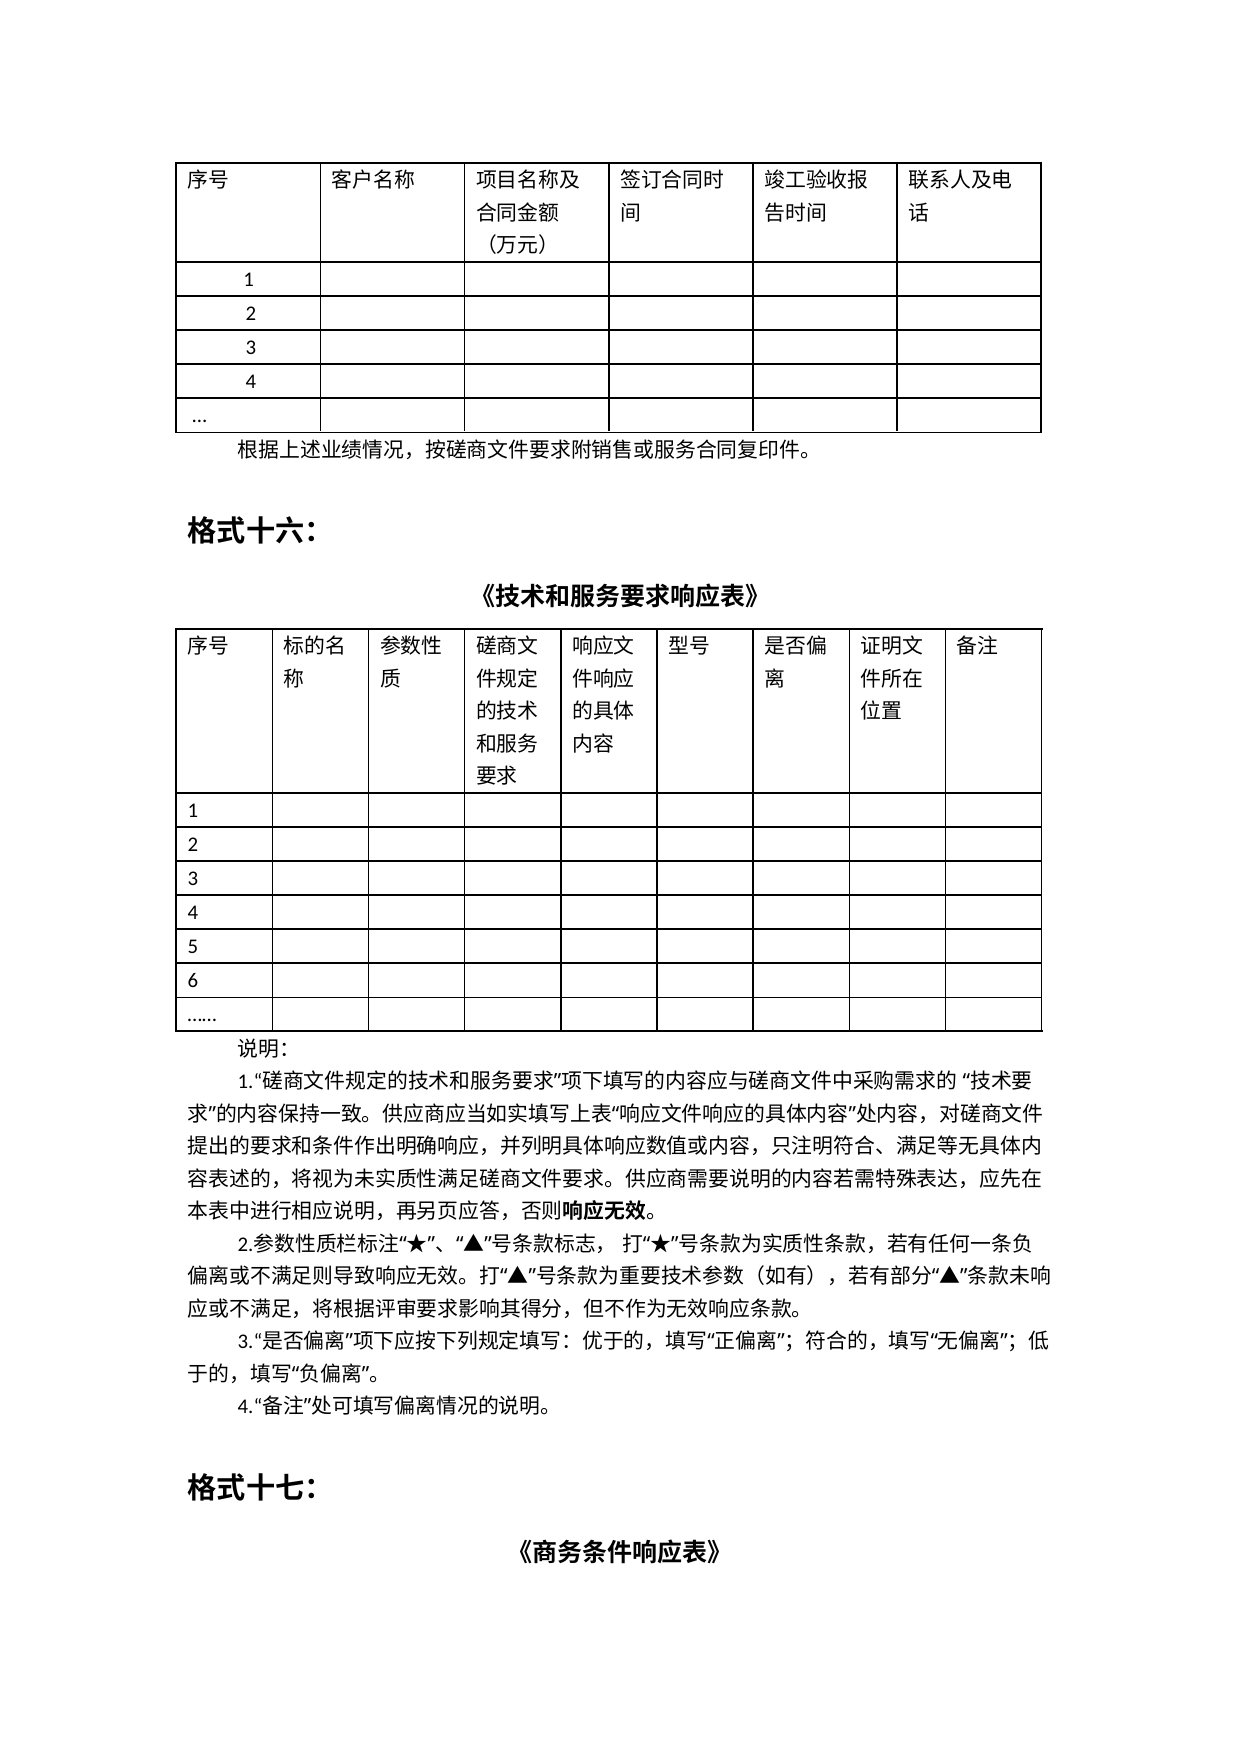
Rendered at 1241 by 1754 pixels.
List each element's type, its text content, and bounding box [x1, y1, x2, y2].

table_cell [321, 263, 464, 295]
table_cell [273, 964, 368, 996]
table_cell [658, 794, 752, 826]
table_header 联系人及电话 [898, 164, 1040, 261]
table_header 标的名称 [273, 630, 368, 792]
table_cell [658, 930, 752, 962]
table_cell [369, 930, 464, 962]
table_cell [465, 896, 560, 928]
table_cell [754, 930, 849, 962]
table_cell [754, 365, 896, 397]
table_cell [754, 862, 849, 894]
table_cell [658, 998, 752, 1030]
table_header 是否偏离 [754, 630, 849, 792]
table_cell [369, 998, 464, 1030]
table_cell [754, 297, 896, 329]
table_cell [946, 828, 1041, 860]
table_cell 2 [177, 297, 320, 329]
text 根据上述业绩情况，按磋商文件要求附销售或服务合同复印件。 [187, 433, 1053, 465]
table_cell [273, 896, 368, 928]
table_cell 5 [177, 930, 272, 962]
table_cell [465, 297, 608, 329]
table_cell [754, 263, 896, 295]
table_cell [465, 794, 560, 826]
table_cell [321, 365, 464, 397]
table_cell [562, 896, 656, 928]
text 2.参数性质栏标注“★”、“▲”号条款标志， 打“★”号条款为实质性条款，若有任何一条负偏离或不满足则导致响应无效。打“▲”号条款为重要技术参数（如有），若有部分“▲”条款未响应或不满足，将根据评审要求影响其得分，但不作为无效响应条款。 [187, 1227, 1053, 1324]
table_cell [465, 964, 560, 996]
text 4.“备注”处可填写偏离情况的说明。 [187, 1389, 1053, 1422]
table_cell 3 [177, 331, 320, 363]
text 3.“是否偏离”项下应按下列规定填写：优于的，填写“正偏离”；符合的，填写“无偏离”；低于的，填写“负偏离”。 [187, 1324, 1053, 1389]
table_cell …… [177, 998, 272, 1030]
table_cell [273, 794, 368, 826]
table_header 磋商文件规定的技术和服务要求 [465, 630, 560, 792]
table_cell [754, 998, 849, 1030]
table_cell [465, 862, 560, 894]
table_cell [850, 930, 945, 962]
table_cell [754, 896, 849, 928]
table_cell [754, 828, 849, 860]
table_cell [465, 331, 608, 363]
table_cell 6 [177, 964, 272, 996]
table_cell [369, 794, 464, 826]
table_header 序号 [177, 164, 320, 261]
table_cell … [177, 399, 320, 431]
table_header 客户名称 [321, 164, 464, 261]
table_cell [273, 862, 368, 894]
table_cell [754, 399, 896, 431]
table_cell [465, 365, 608, 397]
table_cell [850, 828, 945, 860]
table_cell [610, 365, 752, 397]
table_cell [369, 862, 464, 894]
table_cell [562, 998, 656, 1030]
table_cell [610, 263, 752, 295]
table_header 响应文件响应的具体内容 [562, 630, 656, 792]
table_cell [658, 862, 752, 894]
table_cell [465, 263, 608, 295]
table_cell [946, 862, 1041, 894]
table_cell [465, 828, 560, 860]
table_cell [946, 896, 1041, 928]
table_header 序号 [177, 630, 272, 792]
table_cell [562, 930, 656, 962]
text 《商务条件响应表》 [187, 1519, 1053, 1584]
table_header 证明文件所在位置 [850, 630, 945, 792]
table_cell [562, 964, 656, 996]
table_cell [465, 998, 560, 1030]
text 说明： [187, 1032, 1053, 1064]
table_cell [321, 399, 464, 431]
table_header 参数性质 [369, 630, 464, 792]
table_cell [946, 998, 1041, 1030]
table_cell [369, 896, 464, 928]
table_cell [850, 896, 945, 928]
table_cell [658, 896, 752, 928]
table_cell 1 [177, 263, 320, 295]
table_header 型号 [658, 630, 752, 792]
table_cell [754, 794, 849, 826]
table_cell [562, 794, 656, 826]
table_cell [369, 964, 464, 996]
table_cell [562, 828, 656, 860]
table_cell 4 [177, 365, 320, 397]
table_cell [465, 930, 560, 962]
table_cell 1 [177, 794, 272, 826]
text 《技术和服务要求响应表》 [187, 563, 1053, 628]
table_cell [369, 828, 464, 860]
table_cell [754, 331, 896, 363]
table_cell [610, 297, 752, 329]
table_cell [946, 794, 1041, 826]
table_cell 3 [177, 862, 272, 894]
table_cell [465, 399, 608, 431]
table_cell [273, 930, 368, 962]
text 格式十六： [187, 498, 1053, 563]
text 格式十七： [187, 1454, 1053, 1519]
table_cell [898, 331, 1040, 363]
table_cell [658, 828, 752, 860]
table_cell 2 [177, 828, 272, 860]
table_cell [321, 297, 464, 329]
table_header 项目名称及合同金额（万元） [465, 164, 608, 261]
table_cell [658, 964, 752, 996]
table_cell [610, 331, 752, 363]
table_cell [946, 930, 1041, 962]
table_cell [610, 399, 752, 431]
table_cell [562, 862, 656, 894]
table_header 签订合同时间 [610, 164, 752, 261]
table_cell 4 [177, 896, 272, 928]
table_cell [850, 998, 945, 1030]
table_cell [273, 998, 368, 1030]
table_header 竣工验收报告时间 [754, 164, 896, 261]
table_cell [321, 331, 464, 363]
table_cell [850, 794, 945, 826]
table_cell [898, 365, 1040, 397]
table_cell [754, 964, 849, 996]
table_cell [946, 964, 1041, 996]
table_cell [850, 862, 945, 894]
table_cell [898, 399, 1040, 431]
table_header 备注 [946, 630, 1041, 792]
table_cell [898, 263, 1040, 295]
table_cell [273, 828, 368, 860]
table_cell [898, 297, 1040, 329]
table_cell [850, 964, 945, 996]
text 1.“磋商文件规定的技术和服务要求”项下填写的内容应与磋商文件中采购需求的 “技术要求”的内容保持一致。供应商应当如实填写上表“响应文件响应的具体内容”处内容，对磋商文件提出的要求和条件作出明确响应，并列明具体响应数值或内容，只注明符合、满足等无具体内容表述的，将视为未实质性满足磋商文件要求。供应商需要说明的内容若需特殊表达，应先在本表中进行相应说明，再另页应答，否则响应无效。 [187, 1064, 1053, 1227]
